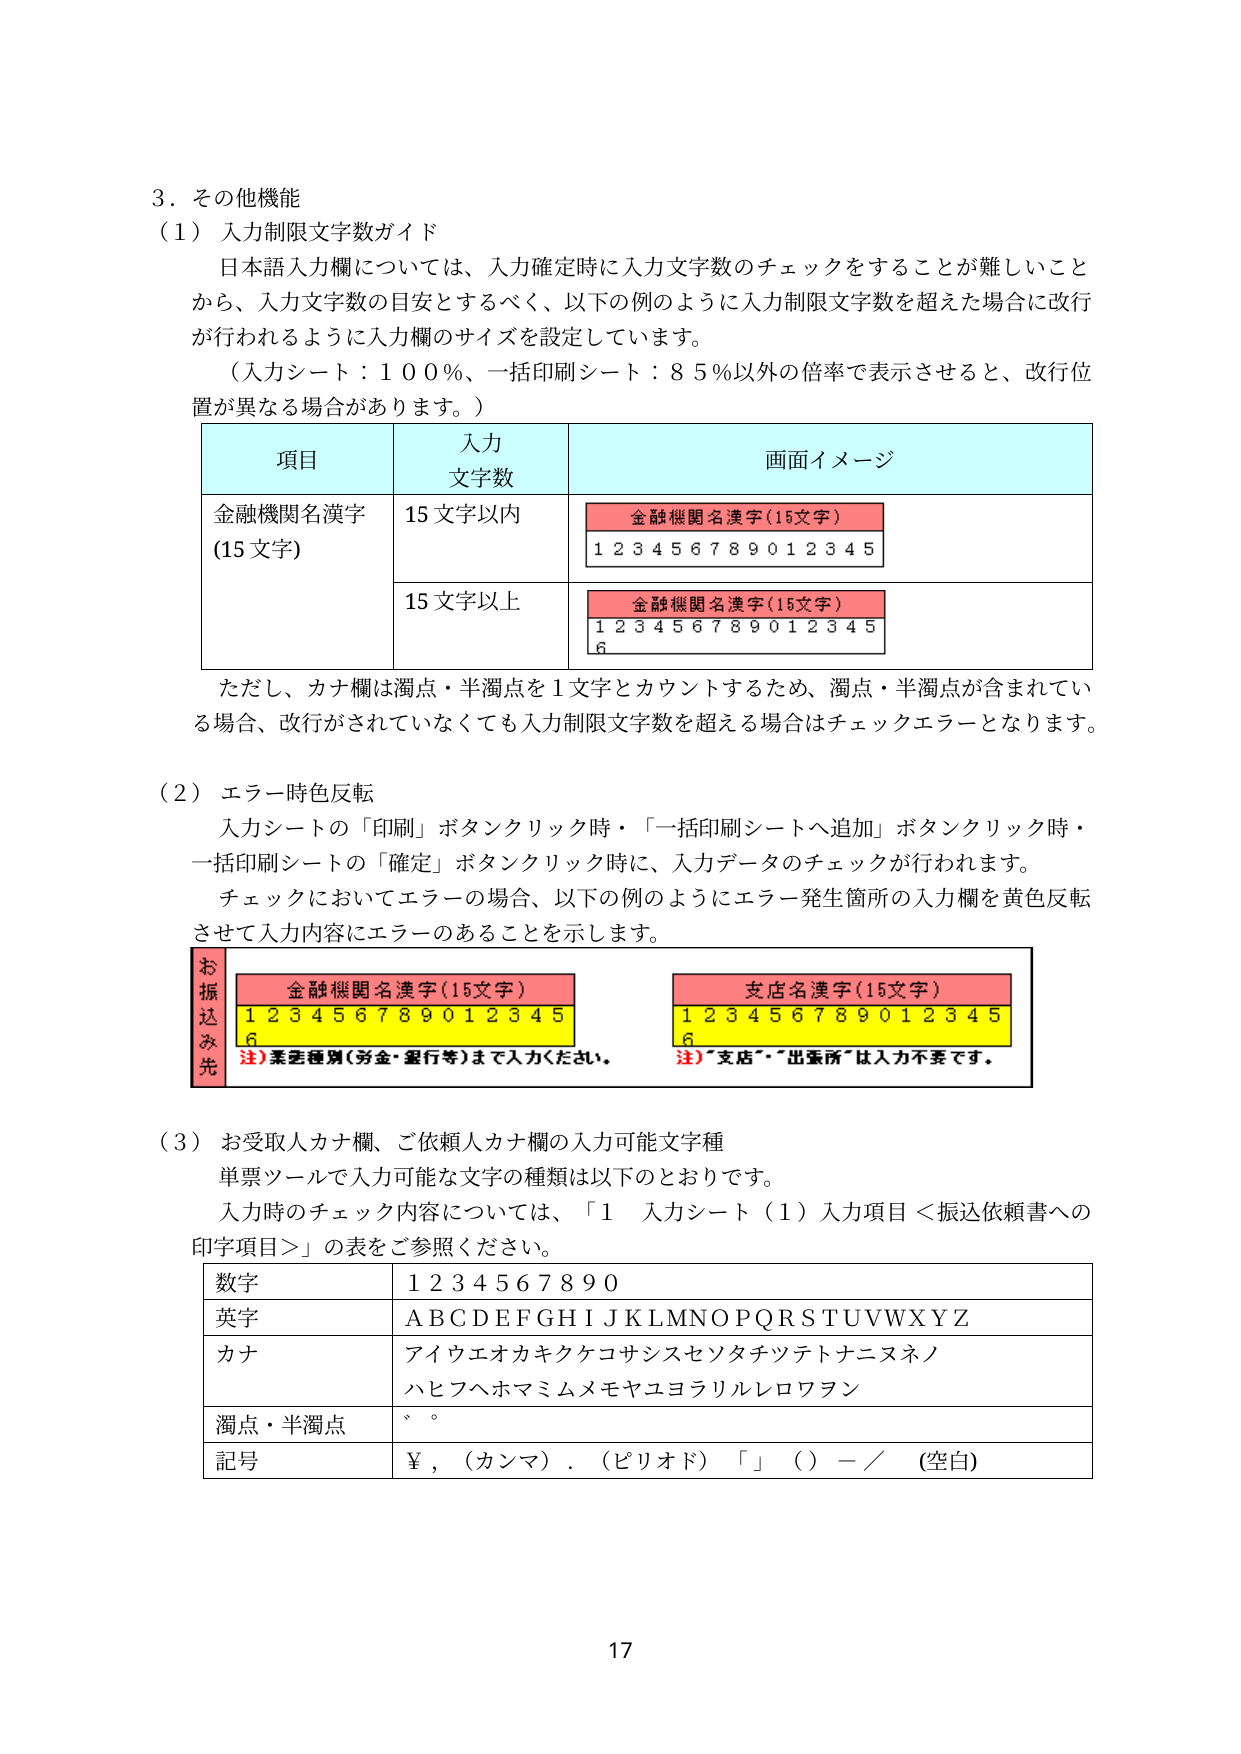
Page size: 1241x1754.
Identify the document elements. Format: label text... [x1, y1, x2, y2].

text 日本語入力欄については、入力確定時に入力文字数のチェックをすることが難しいことから、入力文字数の目安とするべく、以下の例のように入力制限文字数を超えた場合に改行が行われるように入力欄のサイズを設定しています。 [192, 249, 1092, 353]
table_cell ￥ ，（カンマ） ．（ピリオド） 「 」 （ ） － ／ (空白) [393, 1443, 1092, 1478]
table_cell 15文字以内 [394, 495, 568, 582]
subtitle お受取人カナ欄、ご依頼人カナ欄の入力可能文字種 [148, 1123, 1092, 1158]
text 入力シートの「印刷」ボタンクリック時・「一括印刷シートへ追加」ボタンクリック時・一括印刷シートの「確定」ボタンクリック時に、入力データのチェックが行われます。 [192, 809, 1092, 879]
picture [586, 590, 887, 656]
table_header 入力 文字数 [394, 424, 568, 494]
table_cell [569, 583, 1092, 669]
text チェックにおいてエラーの場合、以下の例のようにエラー発生箇所の入力欄を黄色反転させて入力内容にエラーのあることを示します。 [192, 879, 1092, 949]
text 単票ツールで入力可能な文字の種類は以下のとおりです。 [192, 1158, 1092, 1193]
subtitle その他機能 [148, 179, 1092, 214]
table_header 数字 [204, 1264, 392, 1299]
table_cell カナ [204, 1336, 392, 1406]
subtitle エラー時色反転 [148, 774, 1092, 809]
picture [189, 947, 1034, 1088]
text 入力時のチェック内容については、「１ 入力シート（１）入力項目 ＜振込依頼書への印字項目＞」の表をご参照ください。 [192, 1193, 1092, 1263]
picture [583, 500, 887, 569]
table_cell 濁点・半濁点 [204, 1407, 392, 1442]
table_cell [569, 495, 1092, 582]
table_cell 記号 [204, 1443, 392, 1478]
table_cell ゛ ゜ [393, 1407, 1092, 1442]
table_cell ＡＢＣＤＥＦＧＨＩＪＫＬＭＮＯＰＱＲＳＴＵＶＷＸＹＺ [393, 1300, 1092, 1335]
table_cell 15文字以上 [394, 583, 568, 669]
table_cell 英字 [204, 1300, 392, 1335]
table_header 項目 [202, 424, 393, 494]
table_cell アイウエオカキクケコサシスセソタチツテトナニヌネノ ハヒフヘホマミムメモヤユヨラリルレロワヲン [393, 1336, 1092, 1406]
table_cell 金融機関名漢字 (15文字) [202, 495, 393, 669]
text （入力シート：１００％、一括印刷シート：８５％以外の倍率で表示させると、改行位置が異なる場合があります。） [192, 353, 1092, 423]
text ただし、カナ欄は濁点・半濁点を１文字とカウントするため、濁点・半濁点が含まれている場合、改行がされていなくても入力制限文字数を超える場合はチェックエラーとなります。 [192, 670, 1092, 739]
subtitle 入力制限文字数ガイド [148, 214, 1092, 249]
table_header １２３４５６７８９０ [393, 1264, 1092, 1299]
table_header 画面イメージ [569, 424, 1092, 494]
